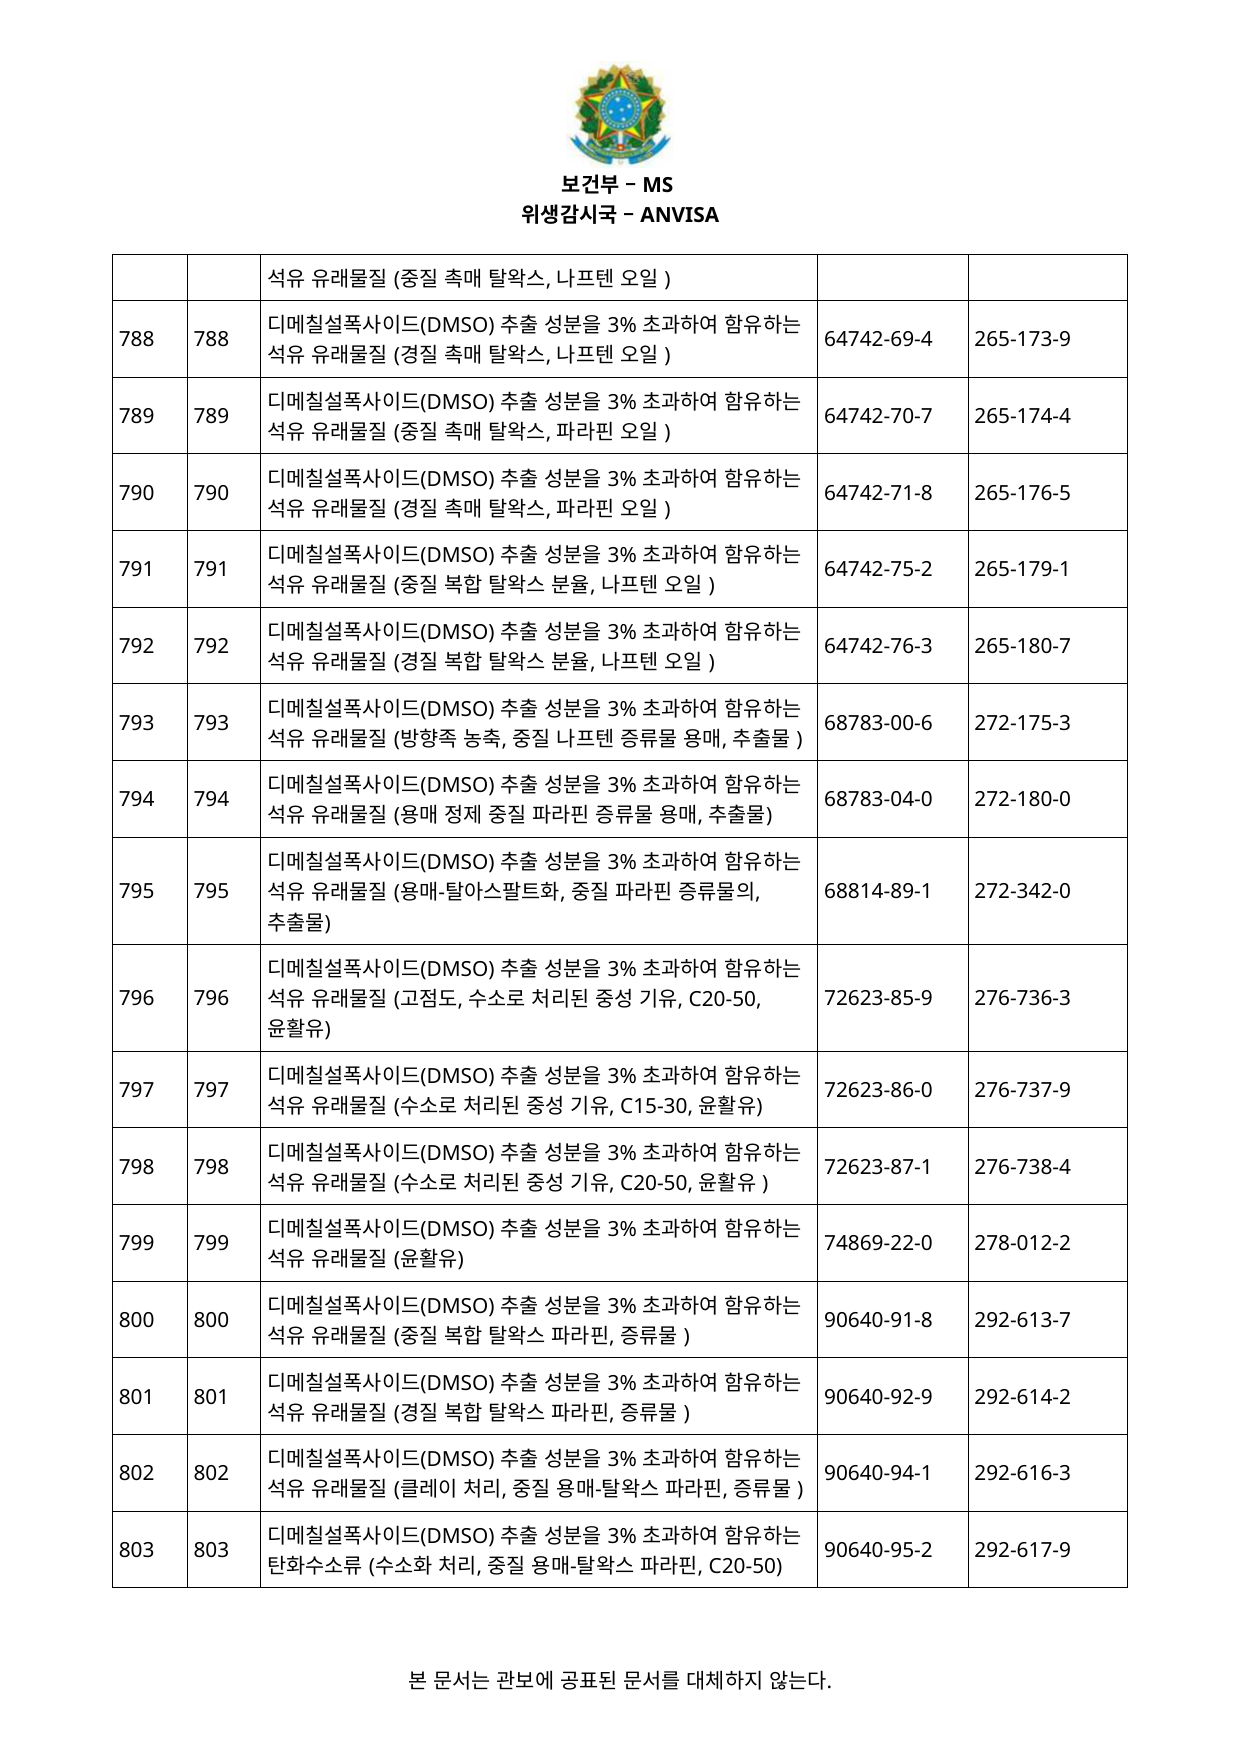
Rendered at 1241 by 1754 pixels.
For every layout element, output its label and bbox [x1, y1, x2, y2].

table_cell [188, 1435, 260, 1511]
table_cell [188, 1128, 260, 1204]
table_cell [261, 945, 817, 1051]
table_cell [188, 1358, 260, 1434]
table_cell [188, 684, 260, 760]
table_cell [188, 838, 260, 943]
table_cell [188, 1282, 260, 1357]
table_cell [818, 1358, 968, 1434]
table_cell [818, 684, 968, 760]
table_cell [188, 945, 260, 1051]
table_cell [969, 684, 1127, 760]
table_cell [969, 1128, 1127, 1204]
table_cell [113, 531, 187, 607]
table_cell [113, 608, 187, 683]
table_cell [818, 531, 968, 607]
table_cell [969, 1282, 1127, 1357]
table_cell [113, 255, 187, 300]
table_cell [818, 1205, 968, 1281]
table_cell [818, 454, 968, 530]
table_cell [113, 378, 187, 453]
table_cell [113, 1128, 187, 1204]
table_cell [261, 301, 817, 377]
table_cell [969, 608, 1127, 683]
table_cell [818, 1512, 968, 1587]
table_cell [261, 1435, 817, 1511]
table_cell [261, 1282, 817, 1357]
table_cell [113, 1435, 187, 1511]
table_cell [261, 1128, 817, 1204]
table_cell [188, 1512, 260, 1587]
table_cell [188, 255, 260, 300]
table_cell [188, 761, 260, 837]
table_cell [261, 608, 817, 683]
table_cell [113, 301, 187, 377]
picture [566, 61, 675, 168]
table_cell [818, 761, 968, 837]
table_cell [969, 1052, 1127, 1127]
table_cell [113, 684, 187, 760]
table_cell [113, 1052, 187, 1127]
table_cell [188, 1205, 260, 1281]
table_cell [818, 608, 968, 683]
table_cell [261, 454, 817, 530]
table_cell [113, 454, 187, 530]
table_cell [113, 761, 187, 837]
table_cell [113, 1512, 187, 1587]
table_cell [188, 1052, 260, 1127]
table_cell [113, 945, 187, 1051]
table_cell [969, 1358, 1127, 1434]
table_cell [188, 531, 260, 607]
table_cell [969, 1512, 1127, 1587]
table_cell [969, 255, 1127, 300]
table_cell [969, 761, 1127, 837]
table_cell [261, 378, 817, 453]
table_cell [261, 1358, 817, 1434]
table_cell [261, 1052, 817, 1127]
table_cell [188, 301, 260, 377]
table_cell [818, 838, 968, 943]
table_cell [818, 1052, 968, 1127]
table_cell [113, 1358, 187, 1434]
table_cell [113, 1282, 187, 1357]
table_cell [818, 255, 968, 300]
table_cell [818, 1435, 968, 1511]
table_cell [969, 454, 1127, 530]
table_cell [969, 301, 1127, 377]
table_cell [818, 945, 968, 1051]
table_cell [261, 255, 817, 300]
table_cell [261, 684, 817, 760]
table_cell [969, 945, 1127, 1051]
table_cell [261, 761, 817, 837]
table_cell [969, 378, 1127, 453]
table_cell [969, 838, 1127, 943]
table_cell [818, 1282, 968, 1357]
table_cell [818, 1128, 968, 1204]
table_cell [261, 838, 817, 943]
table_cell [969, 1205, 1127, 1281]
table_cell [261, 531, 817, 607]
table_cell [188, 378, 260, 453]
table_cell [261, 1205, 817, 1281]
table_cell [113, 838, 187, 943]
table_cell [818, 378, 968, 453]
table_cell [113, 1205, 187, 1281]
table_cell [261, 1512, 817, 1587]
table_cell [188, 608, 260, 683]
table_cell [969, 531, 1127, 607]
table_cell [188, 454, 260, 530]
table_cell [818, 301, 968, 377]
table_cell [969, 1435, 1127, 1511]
